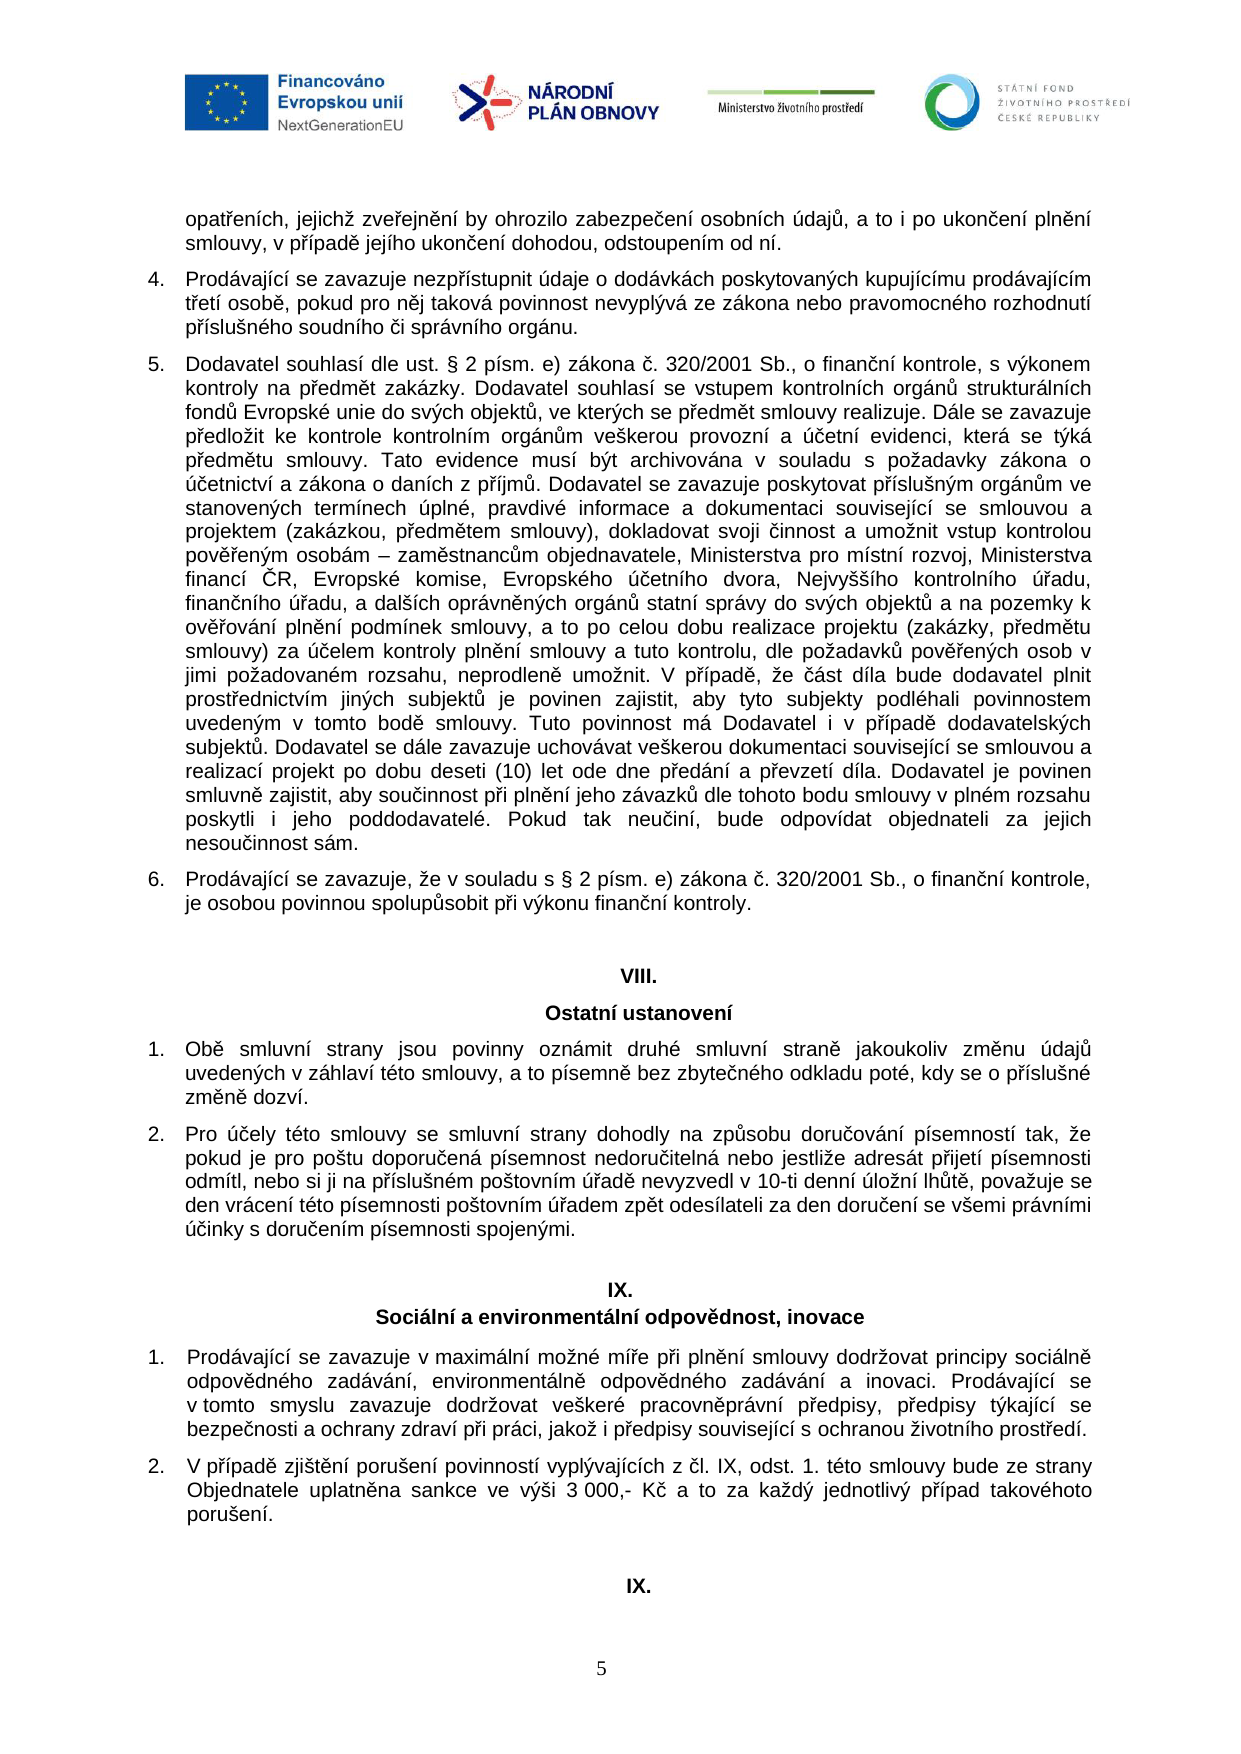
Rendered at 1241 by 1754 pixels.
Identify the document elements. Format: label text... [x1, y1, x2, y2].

text IX. [148, 1278, 1093, 1302]
list Prodávající se zavazuje nezpřístupnit údaje o dodávkách poskytovaných kupujícímu prodávajícím třetí osobě, pokud pro něj taková povinnost nevyplývá ze zákona nebo pravomocného rozhodnutí příslušného soudního či správního orgánu. [148, 267, 1093, 339]
list Prodávající se zavazuje, že v souladu s § 2 písm. e) zákona č. 320/2001 Sb., o finanční kontrole, je osobou povinnou spolupůsobit při výkonu finanční kontroly. [148, 867, 1093, 915]
text IX. [185, 1574, 1093, 1598]
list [148, 207, 1093, 255]
list Prodávající se zavazuje v maximální možné míře při plnění smlouvy dodržovat principy sociálně odpovědného zadávání, environmentálně odpovědného zadávání a inovaci. Prodávající se v tomto smyslu zavazuje dodržovat veškeré pracovněprávní předpisy, předpisy týkající se bezpečnosti a ochrany zdraví při práci, jakož i předpisy související s ochranou životního prostředí. [148, 1345, 1093, 1441]
list Dodavatel souhlasí dle ust. § 2 písm. e) zákona č. 320/2001 Sb., o finanční kontrole, s výkonem kontroly na předmět zakázky. Dodavatel souhlasí se vstupem kontrolních orgánů strukturálních fondů Evropské unie do svých objektů, ve kterých se předmět smlouvy realizuje. Dále se zavazuje předložit ke kontrole kontrolním orgánům veškerou provozní a účetní evidenci, která se týká předmětu smlouvy. Tato evidence musí být archivována v souladu s požadavky zákona o účetnictví a zákona o daních z příjmů. Dodavatel se zavazuje poskytovat příslušným orgánům ve stanovených termínech úplné, pravdivé informace a dokumentaci související se smlouvou a projektem (zakázkou, předmětem smlouvy), dokladovat svoji činnost a umožnit vstup kontrolou pověřeným osobám – zaměstnancům objednavatele, Ministerstva pro místní rozvoj, Ministerstva financí ČR, Evropské komise, Evropského účetního dvora, Nejvyššího kontrolního úřadu, finančního úřadu, a dalších oprávněných orgánů statní správy do svých objektů a na pozemky k ověřování plnění podmínek smlouvy, a to po celou dobu realizace projektu (zakázky, předmětu smlouvy) za účelem kontroly plnění smlouvy a tuto kontrolu, dle požadavků pověřených osob v jimi požadovaném rozsahu, neprodleně umožnit. V případě, že část díla bude dodavatel plnit prostřednictvím jiných subjektů je povinen zajistit, aby tyto subjekty podléhali povinnostem uvedeným v tomto bodě smlouvy. Tuto povinnost má Dodavatel i v případě dodavatelských subjektů. Dodavatel se dále zavazuje uchovávat veškerou dokumentaci související se smlouvou a realizací projekt po dobu deseti (10) let ode dne předání a převzetí díla. Dodavatel je povinen smluvně zajistit, aby součinnost při plnění jeho závazků dle tohoto bodu smlouvy v plném rozsahu poskytli i jeho poddodavatelé. Pokud tak neučiní, bude odpovídat objednateli za jejich nesoučinnost sám. [148, 352, 1093, 855]
text VIII. [185, 964, 1093, 988]
list Pro účely této smlouvy se smluvní strany dohodly na způsobu doručování písemností tak, že pokud je pro poštu doporučená písemnost nedoručitelná nebo jestliže adresát přijetí písemnosti odmítl, nebo si ji na příslušném poštovním úřadě nevyzvedl v 10-ti denní úložní lhůtě, považuje se den vrácení této písemnosti poštovním úřadem zpět odesílateli za den doručení se všemi právními účinky s doručením písemnosti spojenými. [148, 1121, 1093, 1241]
list Obě smluvní strany jsou povinny oznámit druhé smluvní straně jakoukoliv změnu údajů uvedených v záhlaví této smlouvy, a to písemně bez zbytečného odkladu poté, kdy se o příslušné změně dozví. [148, 1037, 1093, 1109]
text Ostatní ustanovení [185, 1001, 1093, 1024]
list V případě zjištění porušení povinností vyplývajících z čl. IX, odst. 1. této smlouvy bude ze strany Objednatele uplatněna sankce ve výši 3 000,- Kč a to za každý jednotlivý případ takovéhoto porušení. [148, 1453, 1093, 1525]
text Sociální a environmentální odpovědnost, inovace [148, 1305, 1093, 1329]
